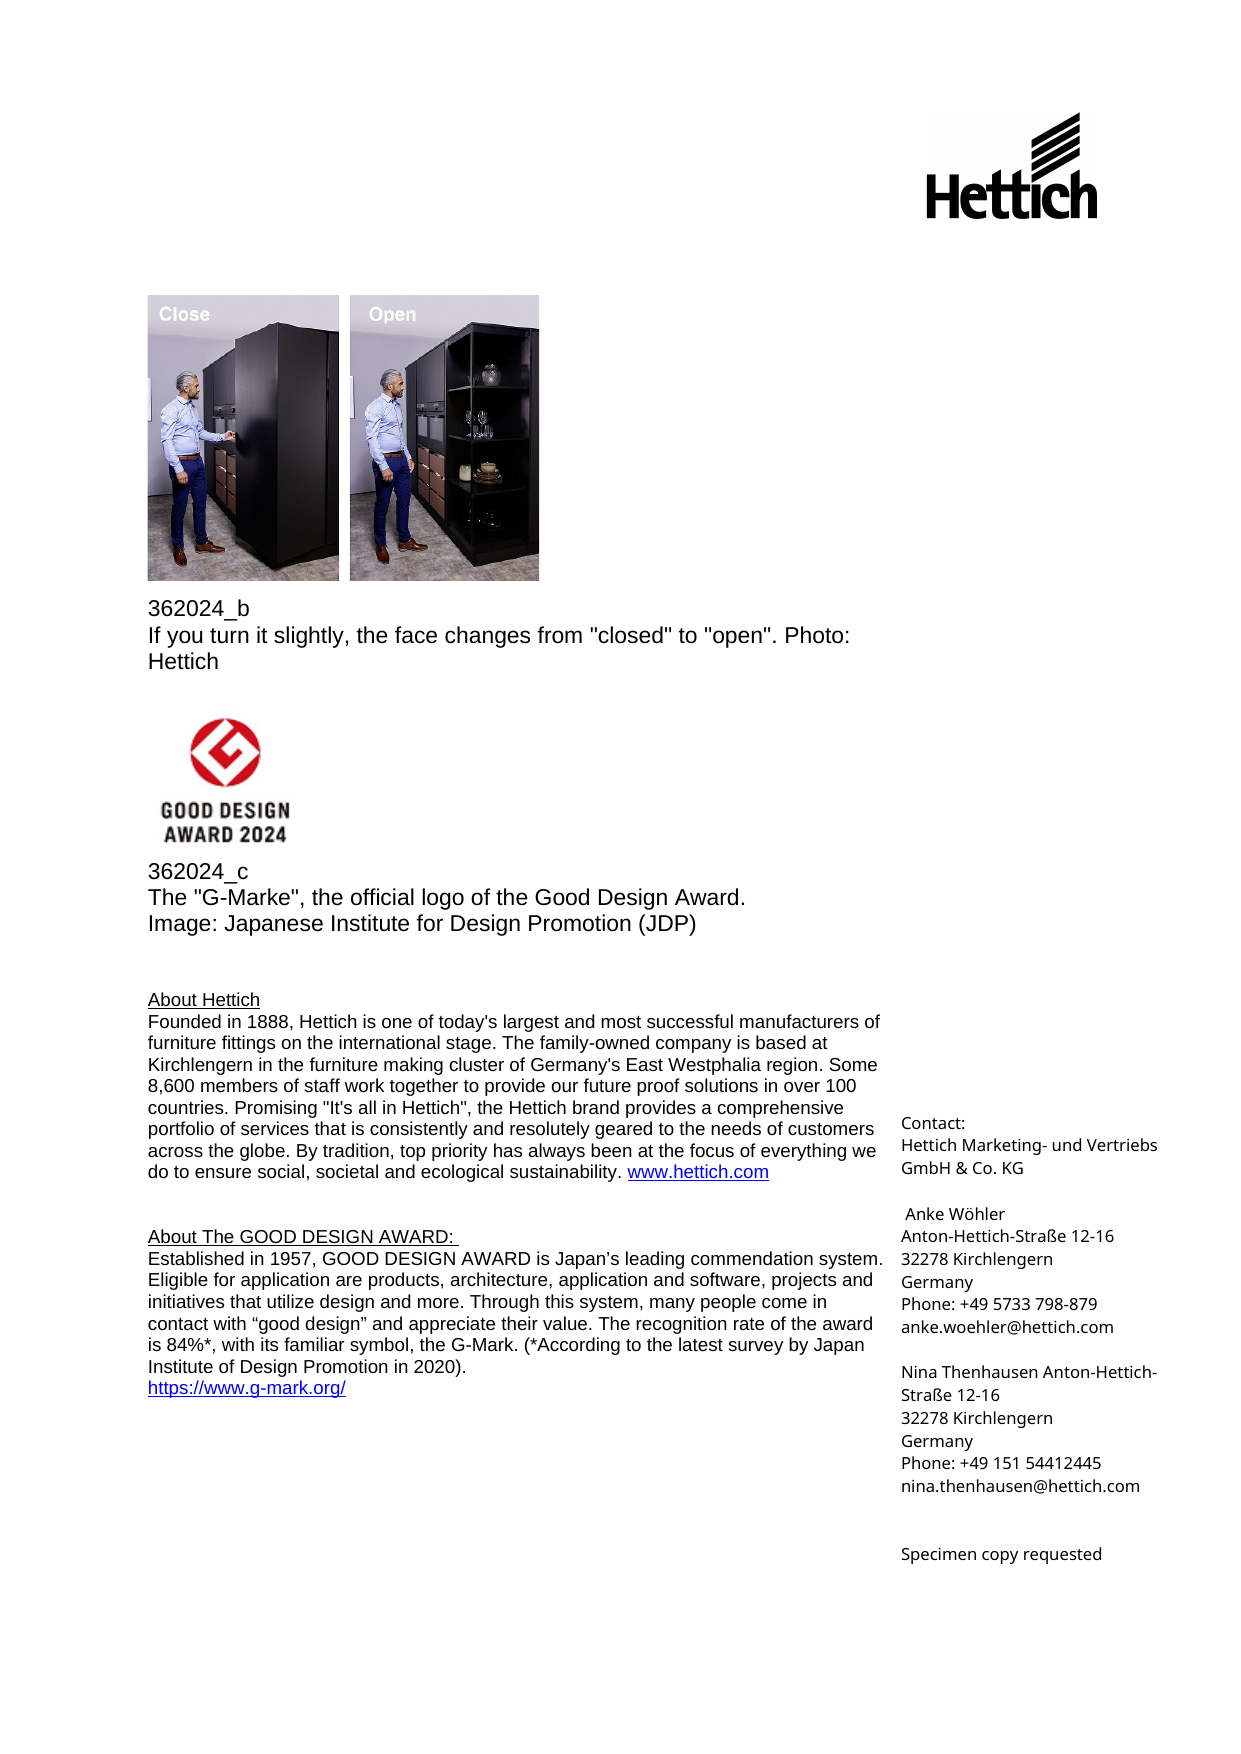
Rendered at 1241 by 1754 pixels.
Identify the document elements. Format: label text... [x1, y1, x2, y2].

text The "G-Marke", the official logo of the Good Design Award. [148, 884, 886, 910]
text Founded in 1888, Hettich is one of today's largest and most successful manufacturers of furniture fittings on the international stage. The family-owned company is based at Kirchlengern in the furniture making cluster of Germany's East Westphalia region. Some 8,600 members of staff work together to provide our future proof solutions in over 100 countries. Promising "It's all in Hettich", the Hettich brand provides a comprehensive portfolio of services that is consistently and resolutely geared to the needs of customers across the globe. By tradition, top priority has always been at the focus of everything we do to ensure social, societal and ecological sustainability. www.hettich.com [148, 1010, 886, 1183]
picture [147, 703, 305, 858]
picture [926, 112, 1097, 219]
text 362024_b [148, 595, 886, 622]
text 362024_c [148, 858, 886, 884]
text https://www.g-mark.org/ [148, 1377, 886, 1398]
text About The GOOD DESIGN AWARD: [148, 1226, 886, 1248]
text Established in 1957, GOOD DESIGN AWARD is Japan’s leading commendation system. Eligible for application are products, architecture, application and software, projects and initiatives that utilize design and more. Through this system, many people come in contact with “good design” and appreciate their value. The recognition rate of the award is 84%*, with its familiar symbol, the G-Mark. (*According to the latest survey by Japan Institute of Design Promotion in 2020). [148, 1248, 886, 1377]
subtitle About Hettich [148, 989, 886, 1010]
text If you turn it slightly, the face changes from "closed" to "open". Photo: Hettich [148, 622, 886, 703]
picture [147, 295, 540, 581]
text Image: Japanese Institute for Design Promotion (JDP) [148, 910, 886, 937]
